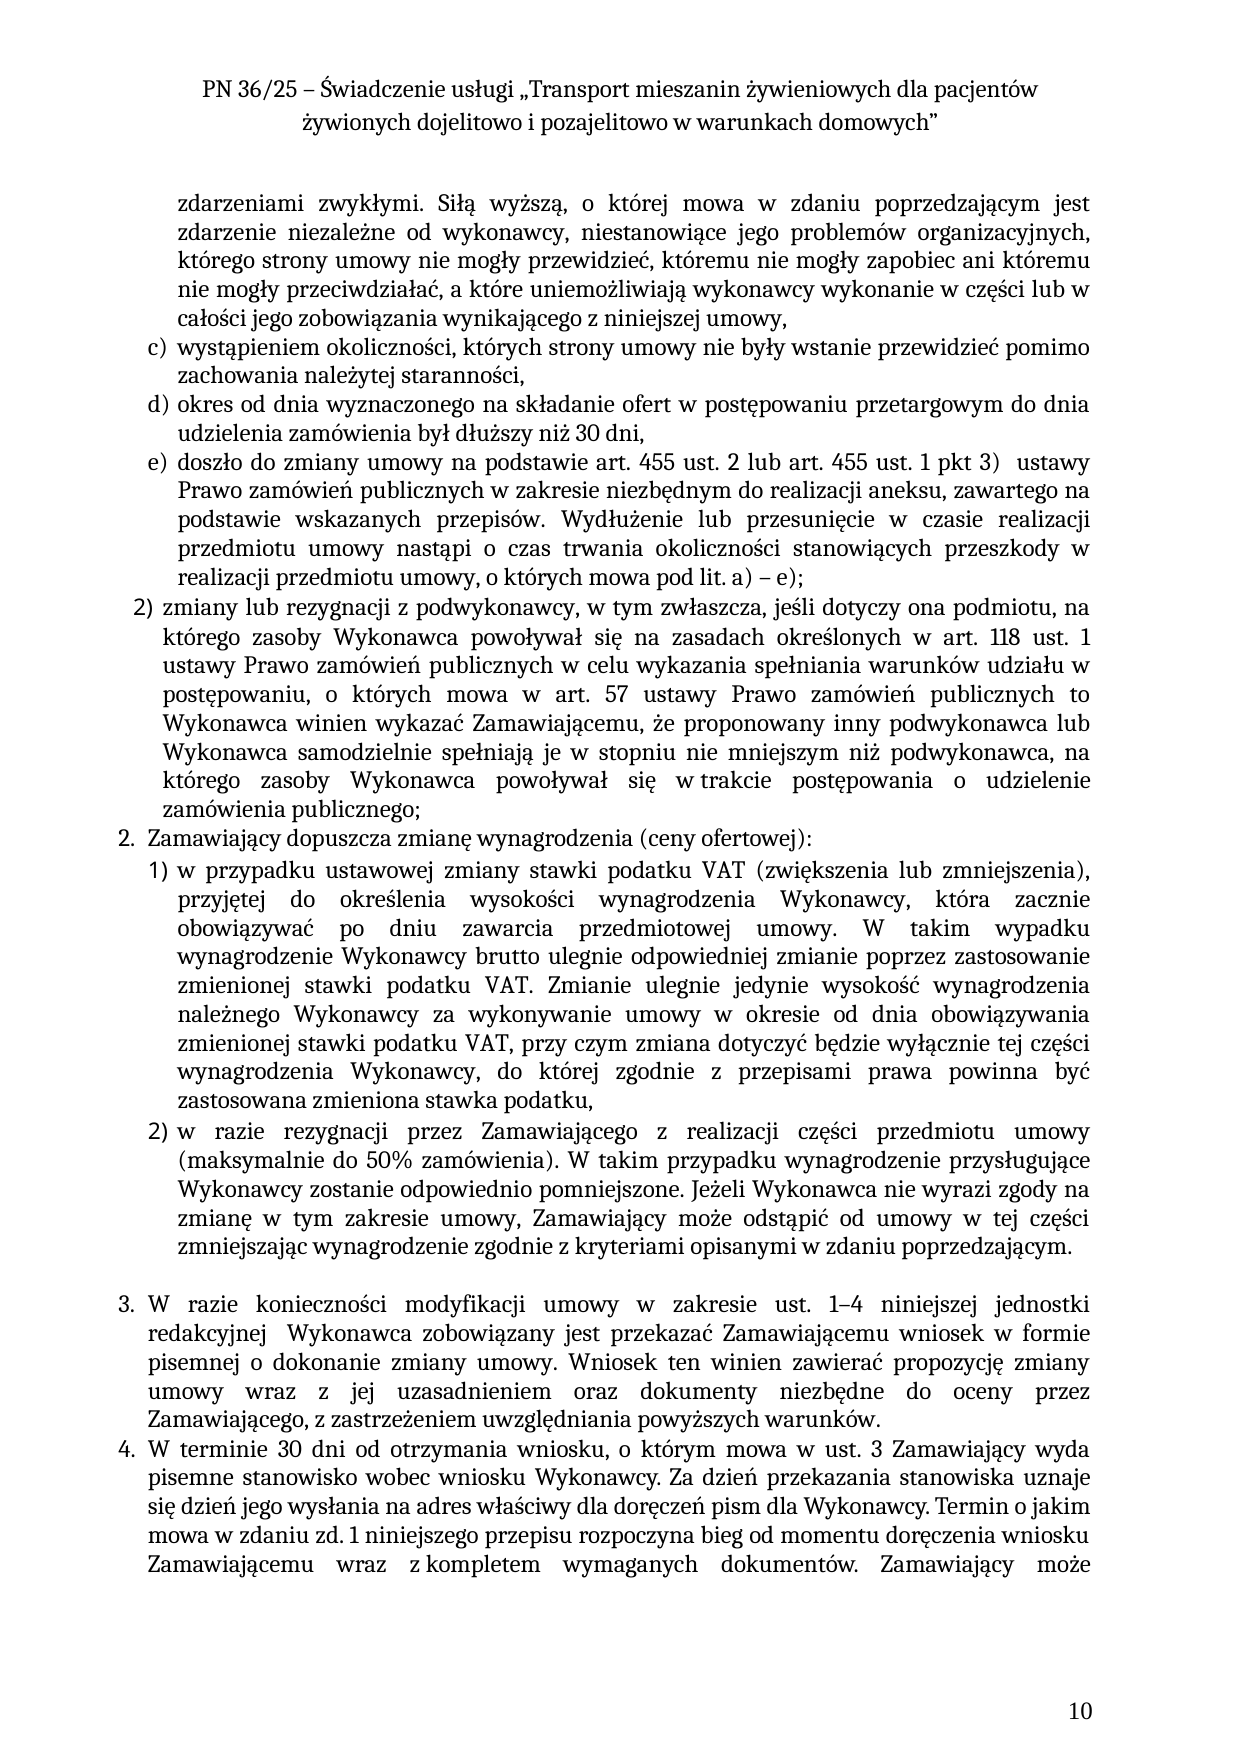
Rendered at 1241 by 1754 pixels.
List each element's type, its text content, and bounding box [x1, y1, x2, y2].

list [118, 1434, 1091, 1578]
list zmiany lub rezygnacji z podwykonawcy, w tym zwłaszcza, jeśli dotyczy ona podmiotu, na którego zasoby Wykonawca powoływał się na zasadach określonych w art. 118 ust. 1 ustawy Prawo zamówień publicznych w celu wykazania spełniania warunków udziału w postępowaniu, o których mowa w art. 57 ustawy Prawo zamówień publicznych to Wykonawca winien wykazać Zamawiającemu, że proponowany inny podwykonawca lub Wykonawca samodzielnie spełniają je w stopniu nie mniejszym niż podwykonawca, na którego zasoby Wykonawca powoływał się w trakcie postępowania o udzielenie zamówienia publicznego; [133, 591, 1091, 824]
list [148, 189, 1091, 332]
list w przypadku ustawowej zmiany stawki podatku VAT (zwiększenia lub zmniejszenia), przyjętej do określenia wysokości wynagrodzenia Wykonawcy, która zacznie obowiązywać po dniu zawarcia przedmiotowej umowy. W takim wypadku wynagrodzenie Wykonawcy brutto ulegnie odpowiedniej zmianie poprzez zastosowanie zmienionej stawki podatku VAT. Zmianie ulegnie jedynie wysokość wynagrodzenia należnego Wykonawcy za wykonywanie umowy w okresie od dnia obowiązywania zmienionej stawki podatku VAT, przy czym zmiana dotyczyć będzie wyłącznie tej części wynagrodzenia Wykonawcy, do której zgodnie z przepisami prawa powinna być zastosowana zmieniona stawka podatku, [148, 853, 1091, 1115]
list doszło do zmiany umowy na podstawie art. 455 ust. 2 lub art. 455 ust. 1 pkt 3) ustawy Prawo zamówień publicznych w zakresie niezbędnym do realizacji aneksu, zawartego na podstawie wskazanych przepisów. Wydłużenie lub przesunięcie w czasie realizacji przedmiotu umowy nastąpi o czas trwania okoliczności stanowiących przeszkody w realizacji przedmiotu umowy, o których mowa pod lit. a) – e); [148, 447, 1091, 591]
list Zamawiający dopuszcza zmianę wynagrodzenia (ceny ofertowej): [118, 824, 1091, 853]
list w razie rezygnacji przez Zamawiającego z realizacji części przedmiotu umowy (maksymalnie do 50% zamówienia). W takim przypadku wynagrodzenie przysługujące Wykonawcy zostanie odpowiednio pomniejszone. Jeżeli Wykonawca nie wyrazi zgody na zmianę w tym zakresie umowy, Zamawiający może odstąpić od umowy w tej części zmniejszając wynagrodzenie zgodnie z kryteriami opisanymi w zdaniu poprzedzającym. [148, 1115, 1091, 1261]
list wystąpieniem okoliczności, których strony umowy nie były wstanie przewidzieć pomimo zachowania należytej staranności, [148, 332, 1091, 390]
list W razie konieczności modyfikacji umowy w zakresie ust. 1–4 niniejszej jednostki redakcyjnej Wykonawca zobowiązany jest przekazać Zamawiającemu wniosek w formie pisemnej o dokonanie zmiany umowy. Wniosek ten winien zawierać propozycję zmiany umowy wraz z jej uzasadnieniem oraz dokumenty niezbędne do oceny przez Zamawiającego, z zastrzeżeniem uwzględniania powyższych warunków. [118, 1290, 1091, 1434]
list okres od dnia wyznaczonego na składanie ofert w postępowaniu przetargowym do dnia udzielenia zamówienia był dłuższy niż 30 dni, [148, 390, 1091, 447]
